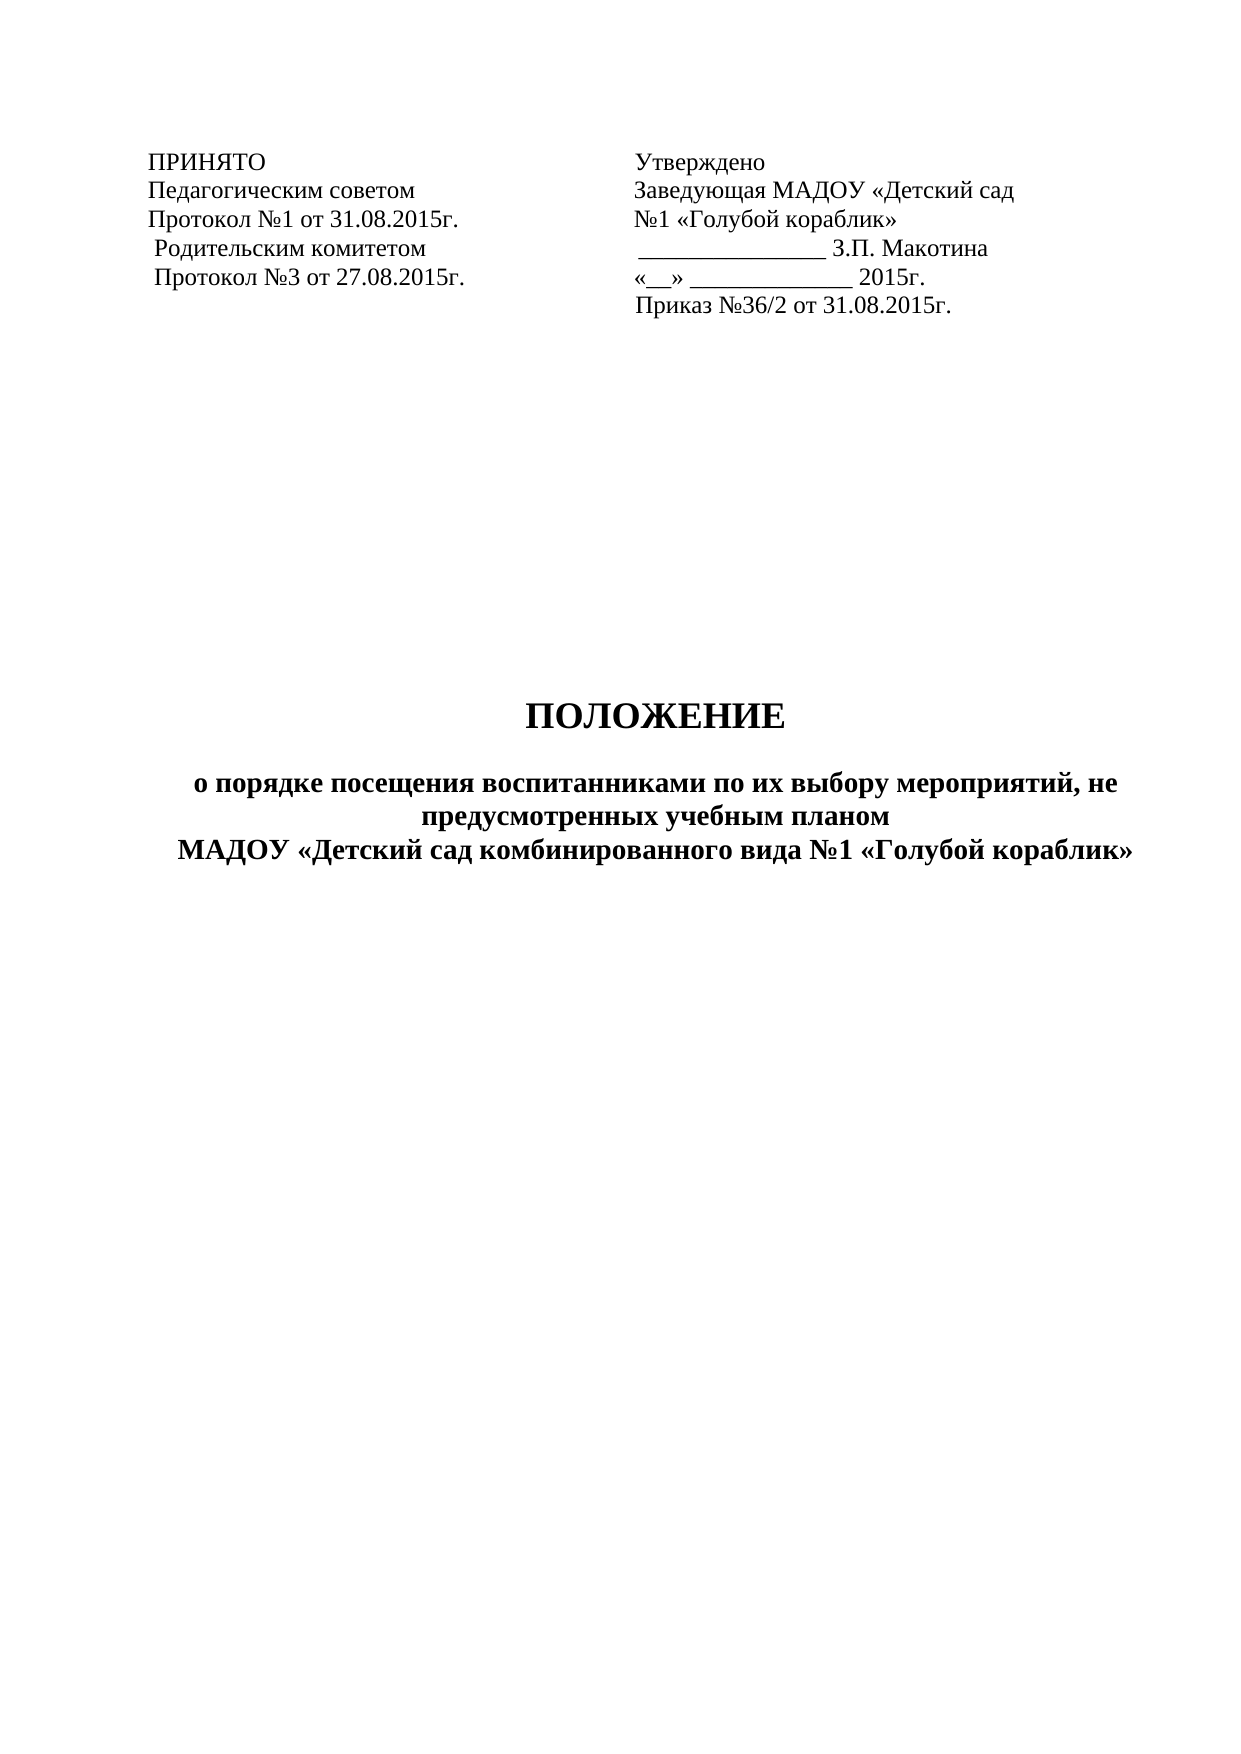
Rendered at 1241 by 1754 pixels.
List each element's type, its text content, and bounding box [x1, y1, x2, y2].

text Протокол №1 от 31.08.2015г. №1 «Голубой кораблик» [148, 204, 1163, 233]
text Протокол №3 от 27.08.2015г. «__» _____________ 2015г. [148, 262, 1163, 291]
text МАДОУ «Детский сад комбинированного вида №1 «Голубой кораблик» [148, 832, 1163, 866]
text Родительским комитетом _______________ З.П. Макотина [148, 233, 1163, 262]
text ПОЛОЖЕНИЕ [148, 693, 1163, 736]
text ПРИНЯТО Утверждено [148, 147, 1163, 176]
text Педагогическим советом Заведующая МАДОУ «Детский сад [148, 176, 1163, 204]
text о порядке посещения воспитанниками по их выбору мероприятий, не предусмотренных учебным планом [148, 765, 1163, 832]
text Приказ №36/2 от 31.08.2015г. [148, 291, 1163, 319]
